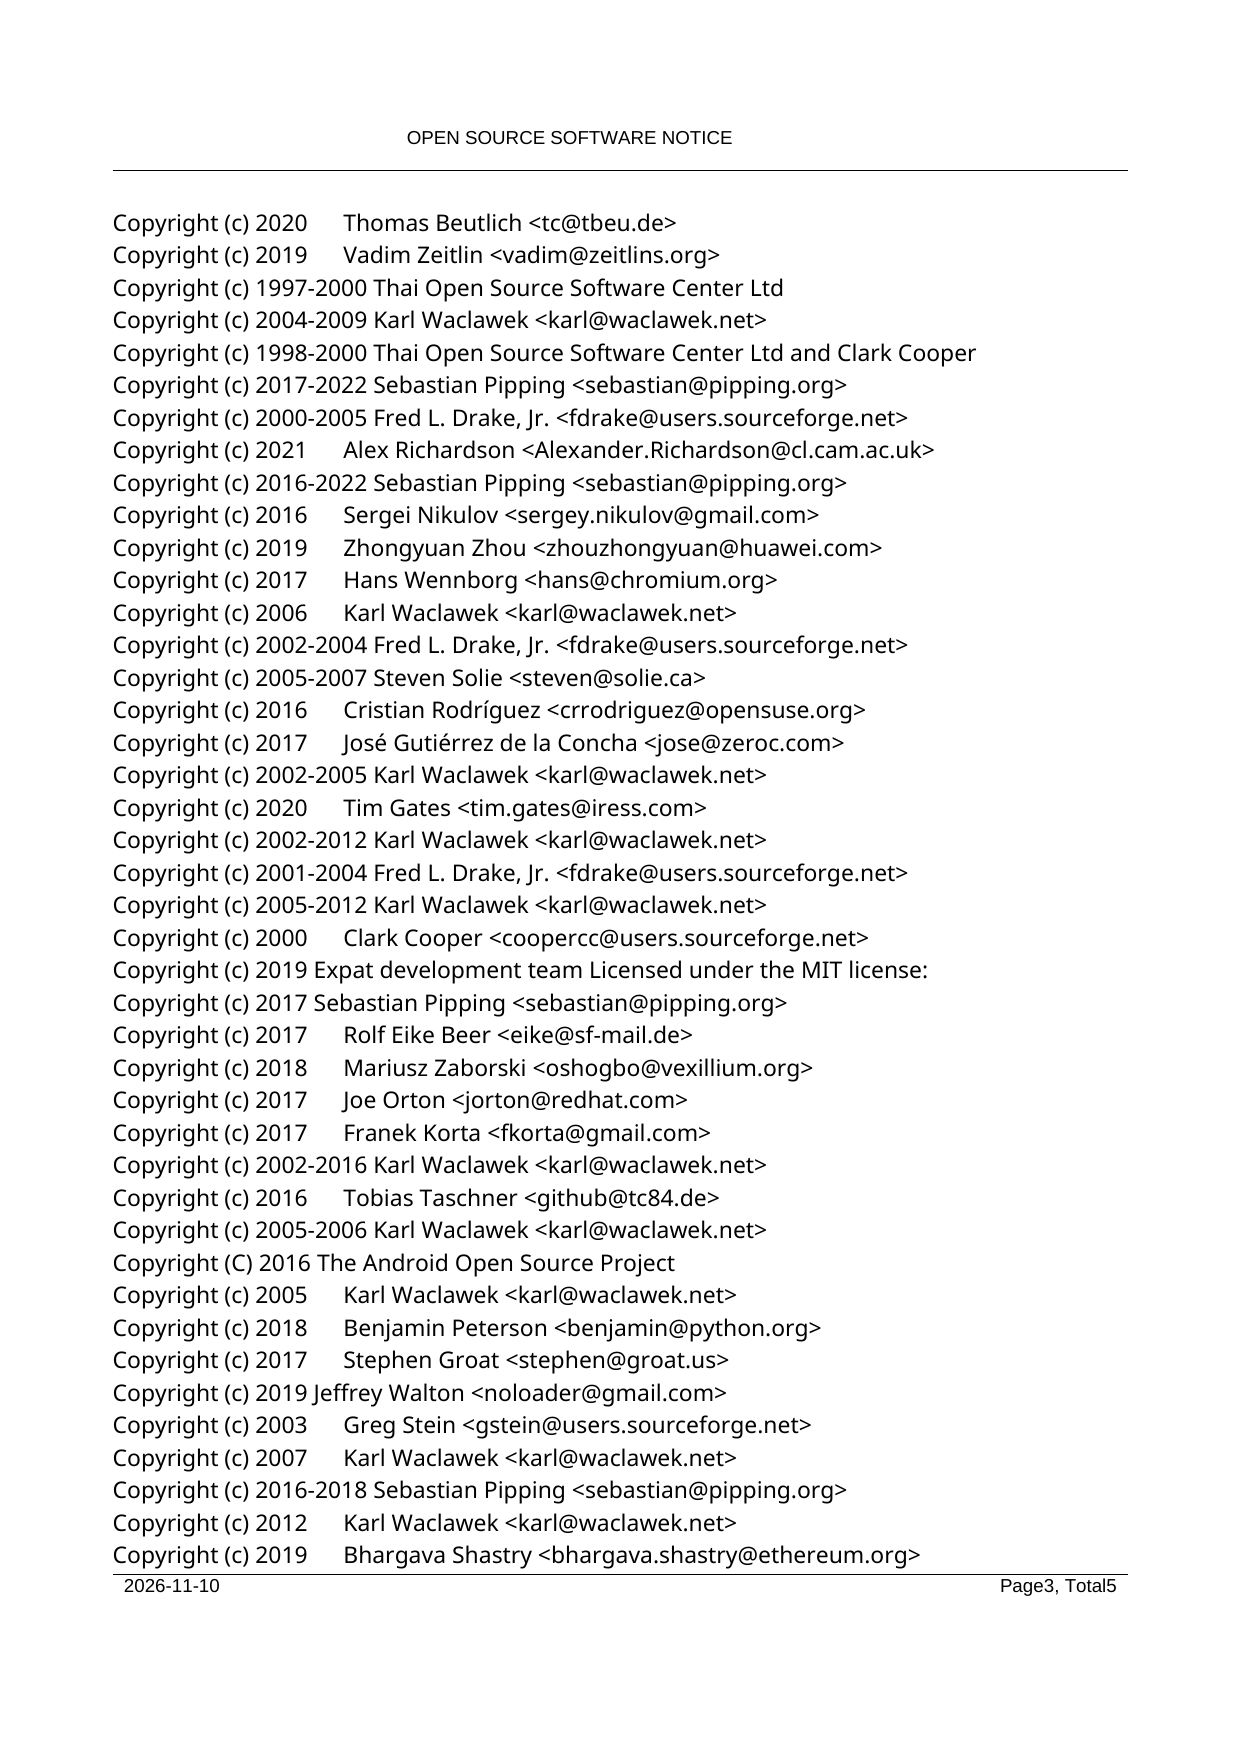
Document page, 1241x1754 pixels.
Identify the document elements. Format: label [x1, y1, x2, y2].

text [112, 206, 1128, 1571]
